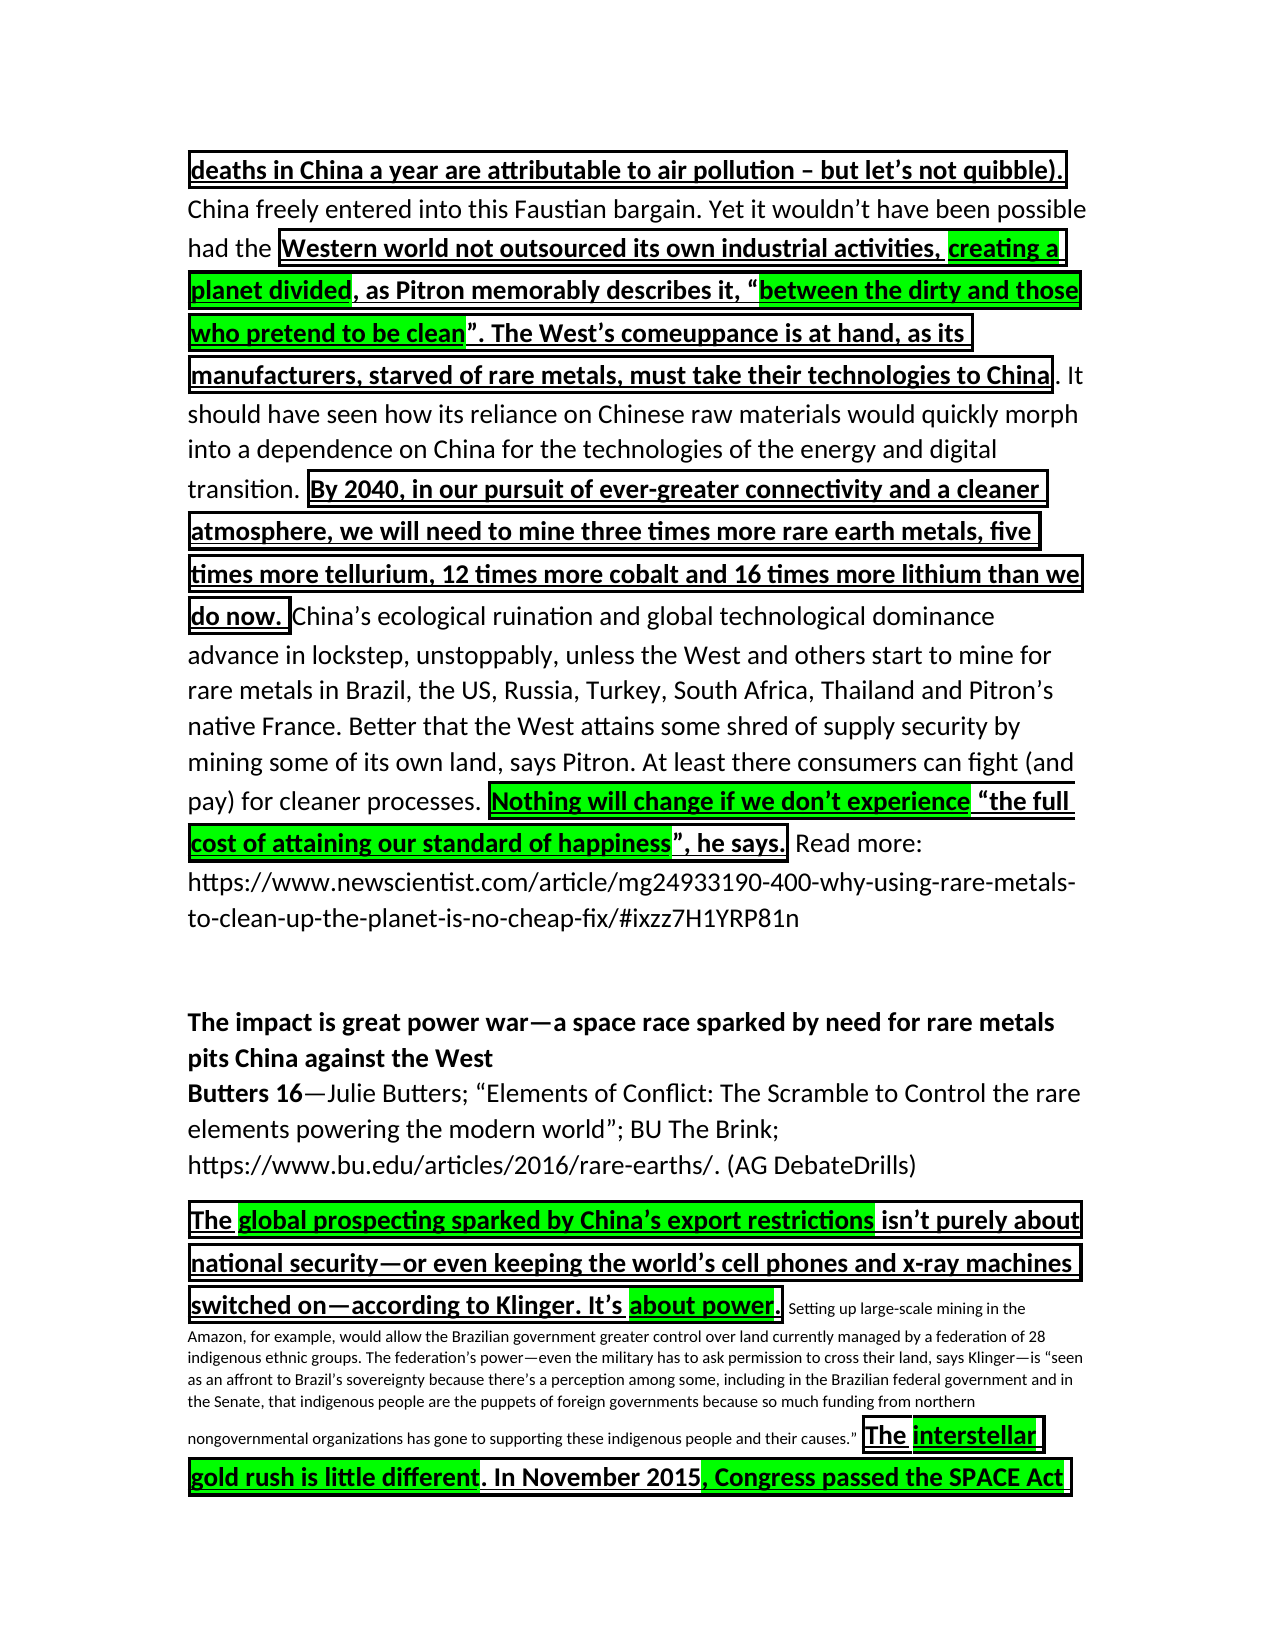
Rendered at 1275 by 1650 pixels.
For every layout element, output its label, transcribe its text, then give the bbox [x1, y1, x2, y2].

text Butters 16—Julie Butters; “Elements of Conflict: The Scramble to Control the rare elements powering the modern world”; BU The Brink; https://www.bu.edu/articles/2016/rare-earths/. (AG DebateDrills) [187, 1077, 1087, 1181]
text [187, 150, 1087, 934]
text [187, 1200, 1087, 1497]
subtitle The impact is great power war—a space race sparked by need for rare metals pits China against the West [187, 1005, 1087, 1074]
